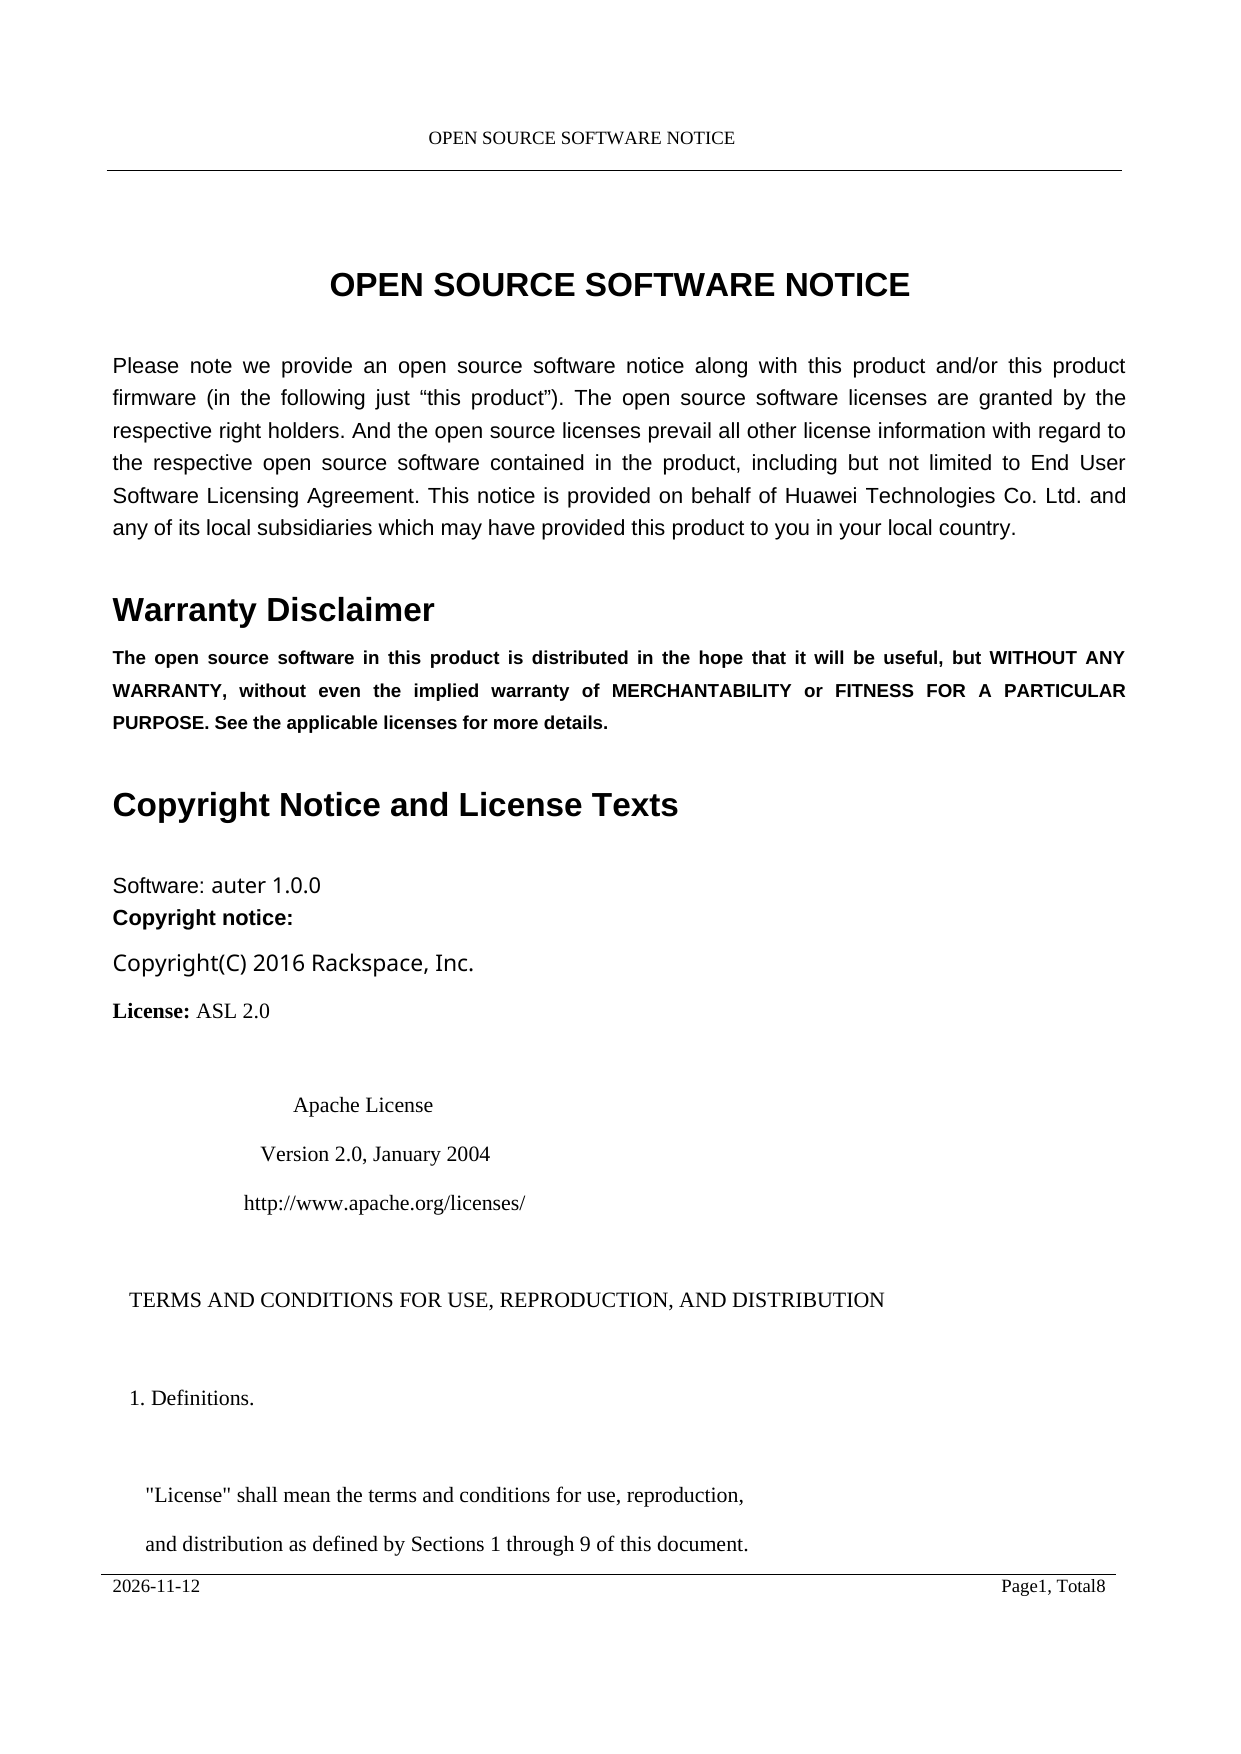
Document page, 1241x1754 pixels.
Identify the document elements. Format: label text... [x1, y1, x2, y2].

text OPEN SOURCE SOFTWARE NOTICE [112, 251, 1128, 316]
text Warranty Disclaimer [112, 576, 1128, 641]
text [112, 1040, 1128, 1560]
text Software: auter 1.0.0 [112, 869, 1128, 901]
text Copyright(C) 2016 Rackspace, Inc. [112, 947, 1128, 979]
text Copyright notice: [112, 901, 1128, 934]
text License: ASL 2.0 [112, 995, 1128, 1027]
text The open source software in this product is distributed in the hope that it will be useful, but WITHOUT ANY WARRANTY, without even the implied warranty of MERCHANTABILITY or FITNESS FOR A PARTICULAR PURPOSE. See the applicable licenses for more details. [112, 641, 1128, 739]
text Copyright Notice and License Texts [112, 771, 1128, 836]
text Please note we provide an open source software notice along with this product and/or this product firmware (in the following just “this product”). The open source software licenses are granted by the respective right holders. And the open source licenses prevail all other license information with regard to the respective open source software contained in the product, including but not limited to End User Software Licensing Agreement. This notice is provided on behalf of Huawei Technologies Co. Ltd. and any of its local subsidiaries which may have provided this product to you in your local country. [112, 349, 1128, 544]
